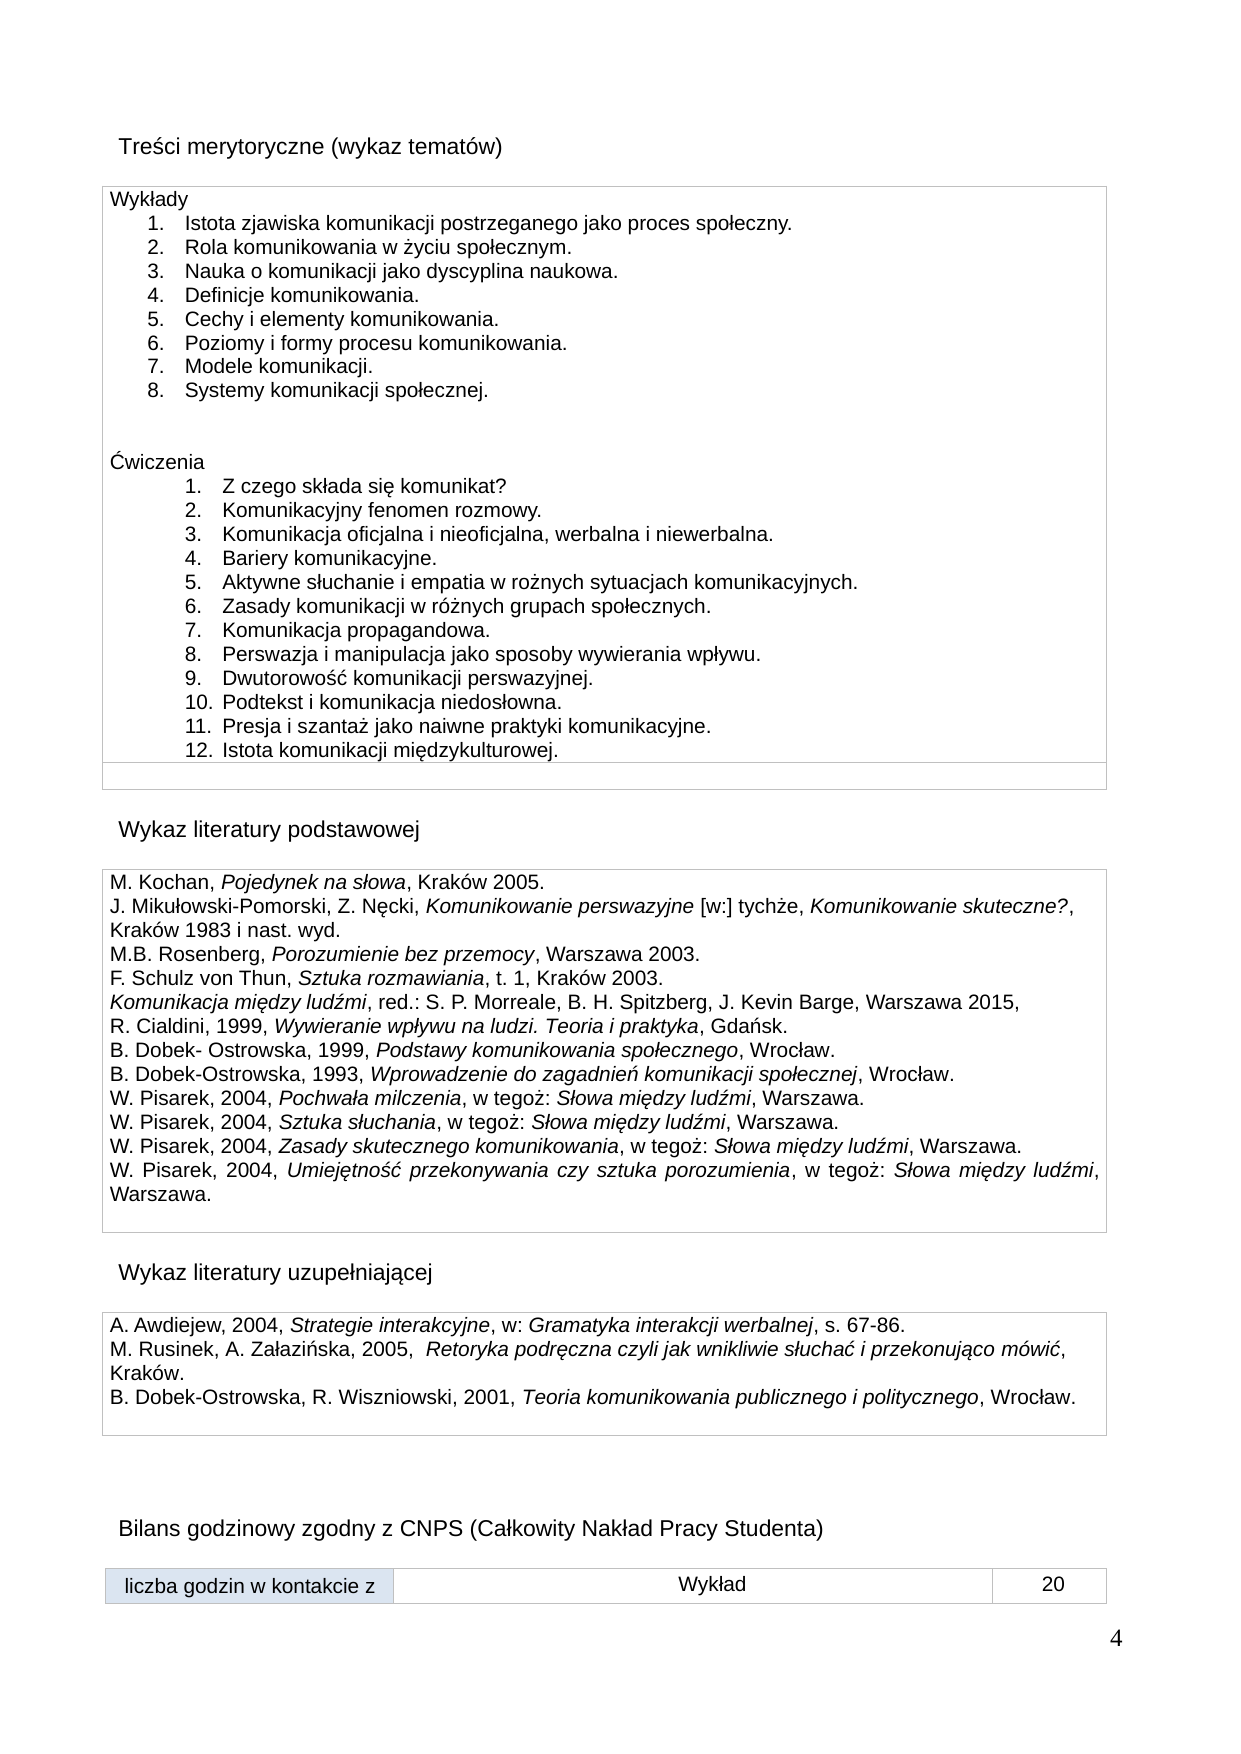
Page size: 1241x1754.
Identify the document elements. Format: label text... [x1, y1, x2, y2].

table_header M. Kochan, Pojedynek na słowa, Kraków 2005. J. Mikułowski-Pomorski, Z. Nęcki, Komunikowanie perswazyjne [w:] tychże, Komunikowanie skuteczne?, Kraków 1983 i nast. wyd. M.B. Rosenberg, Porozumienie bez przemocy, Warszawa 2003. F. Schulz von Thun, Sztuka rozmawiania, t. 1, Kraków 2003. Komunikacja między ludźmi, red.: S. P. Morreale, B. H. Spitzberg, J. Kevin Barge, Warszawa 2015, R. Cialdini, 1999, Wywieranie wpływu na ludzi. Teoria i praktyka, Gdańsk. B. Dobek- Ostrowska, 1999, Podstawy komunikowania społecznego, Wrocław. B. Dobek-Ostrowska, 1993, Wprowadzenie do zagadnień komunikacji społecznej, Wrocław. W. Pisarek, 2004, Pochwała milczenia, w tegoż: Słowa między ludźmi, Warszawa. W. Pisarek, 2004, Sztuka słuchania, w tegoż: Słowa między ludźmi, Warszawa. W. Pisarek, 2004, Zasady skutecznego komunikowania, w tegoż: Słowa między ludźmi, Warszawa. W. Pisarek, 2004, Umiejętność przekonywania czy sztuka porozumienia, w tegoż: Słowa między ludźmi, Warszawa. [103, 870, 1106, 1232]
text Wykaz literatury podstawowej [118, 816, 1122, 843]
table_header Wykłady Istota zjawiska komunikacji postrzeganego jako proces społeczny. Rola komunikowania w życiu społecznym. Nauka o komunikacji jako dyscyplina naukowa. Definicje komunikowania. Cechy i elementy komunikowania. Poziomy i formy procesu komunikowania. Modele komunikacji. Systemy komunikacji społecznej. Ćwiczenia Z czego składa się komunikat? Komunikacyjny fenomen rozmowy. Komunikacja oficjalna i nieoficjalna, werbalna i niewerbalna. Bariery komunikacyjne. Aktywne słuchanie i empatia w rożnych sytuacjach komunikacyjnych. Zasady komunikacji w różnych grupach społecznych. Komunikacja propagandowa. Perswazja i manipulacja jako sposoby wywierania wpływu. Dwutorowość komunikacji perswazyjnej. Podtekst i komunikacja niedosłowna. Presja i szantaż jako naiwne praktyki komunikacyjne. Istota komunikacji międzykulturowej. [103, 187, 1106, 762]
table_header Wykład [394, 1569, 992, 1603]
table_header A. Awdiejew, 2004, Strategie interakcyjne, w: Gramatyka interakcji werbalnej, s. 67-86. M. Rusinek, A. Załazińska, 2005, Retoryka podręczna czyli jak wnikliwie słuchać i przekonująco mówić, Kraków. B. Dobek-Ostrowska, R. Wiszniowski, 2001, Teoria komunikowania publicznego i politycznego, Wrocław. [103, 1313, 1106, 1435]
table_cell [103, 763, 1106, 789]
text Wykaz literatury uzupełniającej [118, 1259, 1122, 1286]
text Treści merytoryczne (wykaz tematów) [118, 133, 1122, 159]
table_header 20 [993, 1569, 1106, 1603]
text Bilans godzinowy zgodny z CNPS (Całkowity Nakład Pracy Studenta) [118, 1515, 1122, 1542]
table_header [106, 1569, 393, 1603]
